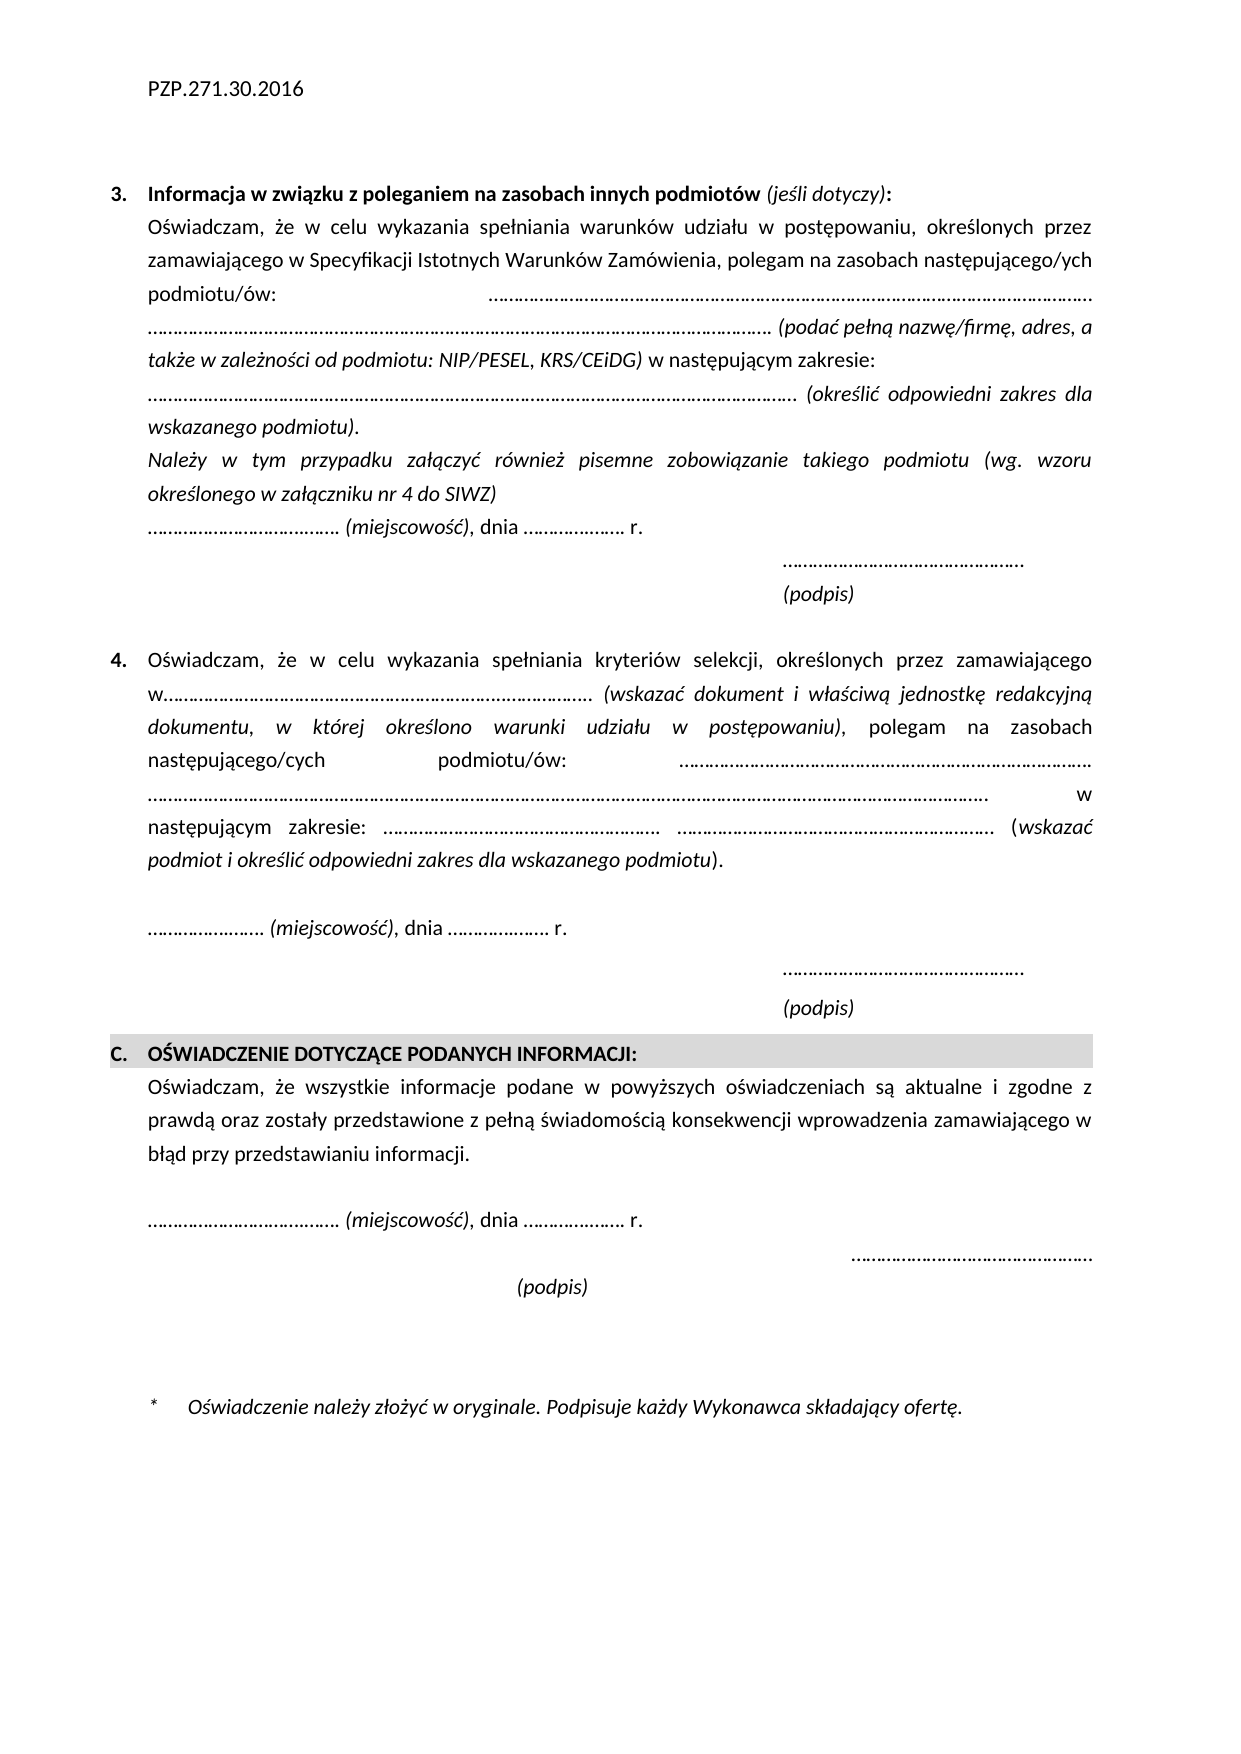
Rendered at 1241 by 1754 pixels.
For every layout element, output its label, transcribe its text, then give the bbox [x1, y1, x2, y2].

list Informacja w związku z poleganiem na zasobach innych podmiotów (jeśli dotyczy): [110, 174, 1093, 208]
text …………….……. (miejscowość), dnia ………….……. r. [148, 914, 1093, 941]
text ………………………….……. (miejscowość), dnia ………….……. r. [148, 508, 1093, 541]
text Oświadczam, że wszystkie informacje podane w powyższych oświadczeniach są aktualne i zgodne z prawdą oraz zostały przedstawione z pełną świadomością konsekwencji wprowadzenia zamawiającego w błąd przy przedstawianiu informacji. [148, 1068, 1093, 1168]
text * Oświadczenie należy złożyć w oryginale. Podpisuje każdy Wykonawca składający ofertę. [148, 1393, 1093, 1419]
list ………………………………………………………………………………………………………………… (określić odpowiedni zakres dla wskazanego podmiotu). [148, 374, 1093, 441]
text Należy w tym przypadku załączyć również pisemne zobowiązanie takiego podmiotu (wg. wzoru określonego w załączniku nr 4 do SIWZ) [148, 441, 1093, 508]
text ………………………………………… [148, 1234, 1093, 1268]
text (podpis) [709, 994, 1093, 1021]
text ………………………………………… [709, 954, 1093, 981]
text (podpis) [148, 1268, 1093, 1301]
text ………………………………………… [783, 541, 1093, 574]
list OŚWIADCZENIE DOTYCZĄCE PODANYCH INFORMACJI: [110, 1034, 1093, 1068]
text (podpis) [783, 574, 1093, 608]
text ………………………….……. (miejscowość), dnia ………….……. r. [148, 1201, 1093, 1234]
list Oświadczam, że w celu wykazania spełniania warunków udziału w postępowaniu, określonych przez zamawiającego w Specyfikacji Istotnych Warunków Zamówienia, polegam na zasobach następującego/ych podmiotu/ów: ………………………………………………………………………………………………………… ……………………………………………………………………………………………………………. (podać pełną nazwę/firmę, adres, a także w zależności od podmiotu: NIP/PESEL, KRS/CEiDG) w następującym zakresie: [148, 208, 1093, 374]
list Oświadczam, że w celu wykazania spełniania kryteriów selekcji, określonych przez zamawiającego w…………………………………………………………..…………….. (wskazać dokument i właściwą jednostkę redakcyjną dokumentu, w której określono warunki udziału w postępowaniu), polegam na zasobach następującego/cych podmiotu/ów: ………………………………………………………………………. ………………………………………………………………………………………………………………………………………………….. w następującym zakresie: ………………………………………………. ……………………………………………………… (wskazać podmiot i określić odpowiedni zakres dla wskazanego podmiotu). [110, 641, 1093, 874]
